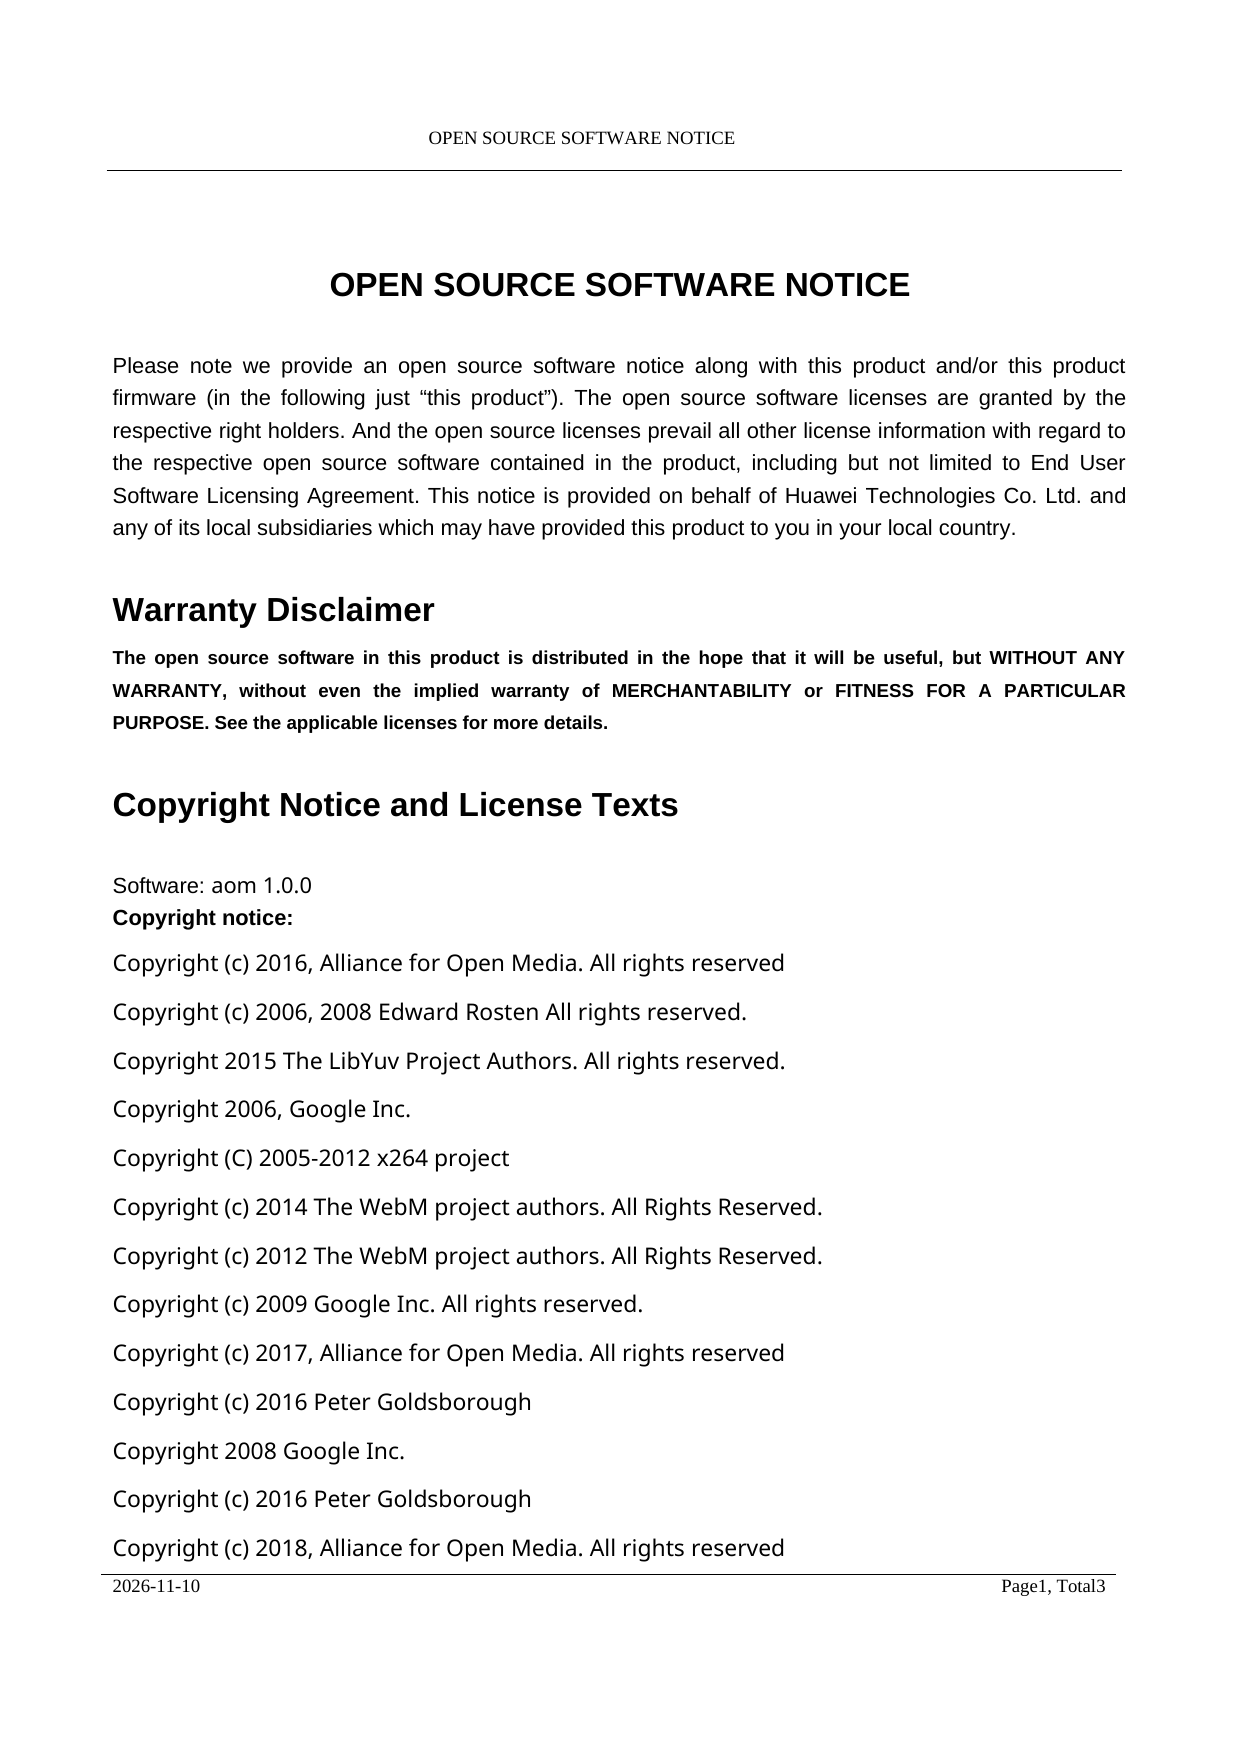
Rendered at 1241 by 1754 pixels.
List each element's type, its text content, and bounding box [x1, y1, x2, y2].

text OPEN SOURCE SOFTWARE NOTICE [112, 251, 1128, 316]
text Warranty Disclaimer [112, 576, 1128, 641]
text Software: aom 1.0.0 [112, 869, 1128, 901]
text Copyright notice: [112, 901, 1128, 934]
text Please note we provide an open source software notice along with this product and/or this product firmware (in the following just “this product”). The open source software licenses are granted by the respective right holders. And the open source licenses prevail all other license information with regard to the respective open source software contained in the product, including but not limited to End User Software Licensing Agreement. This notice is provided on behalf of Huawei Technologies Co. Ltd. and any of its local subsidiaries which may have provided this product to you in your local country. [112, 349, 1128, 544]
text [112, 947, 1128, 1564]
text The open source software in this product is distributed in the hope that it will be useful, but WITHOUT ANY WARRANTY, without even the implied warranty of MERCHANTABILITY or FITNESS FOR A PARTICULAR PURPOSE. See the applicable licenses for more details. [112, 641, 1128, 739]
text Copyright Notice and License Texts [112, 771, 1128, 836]
